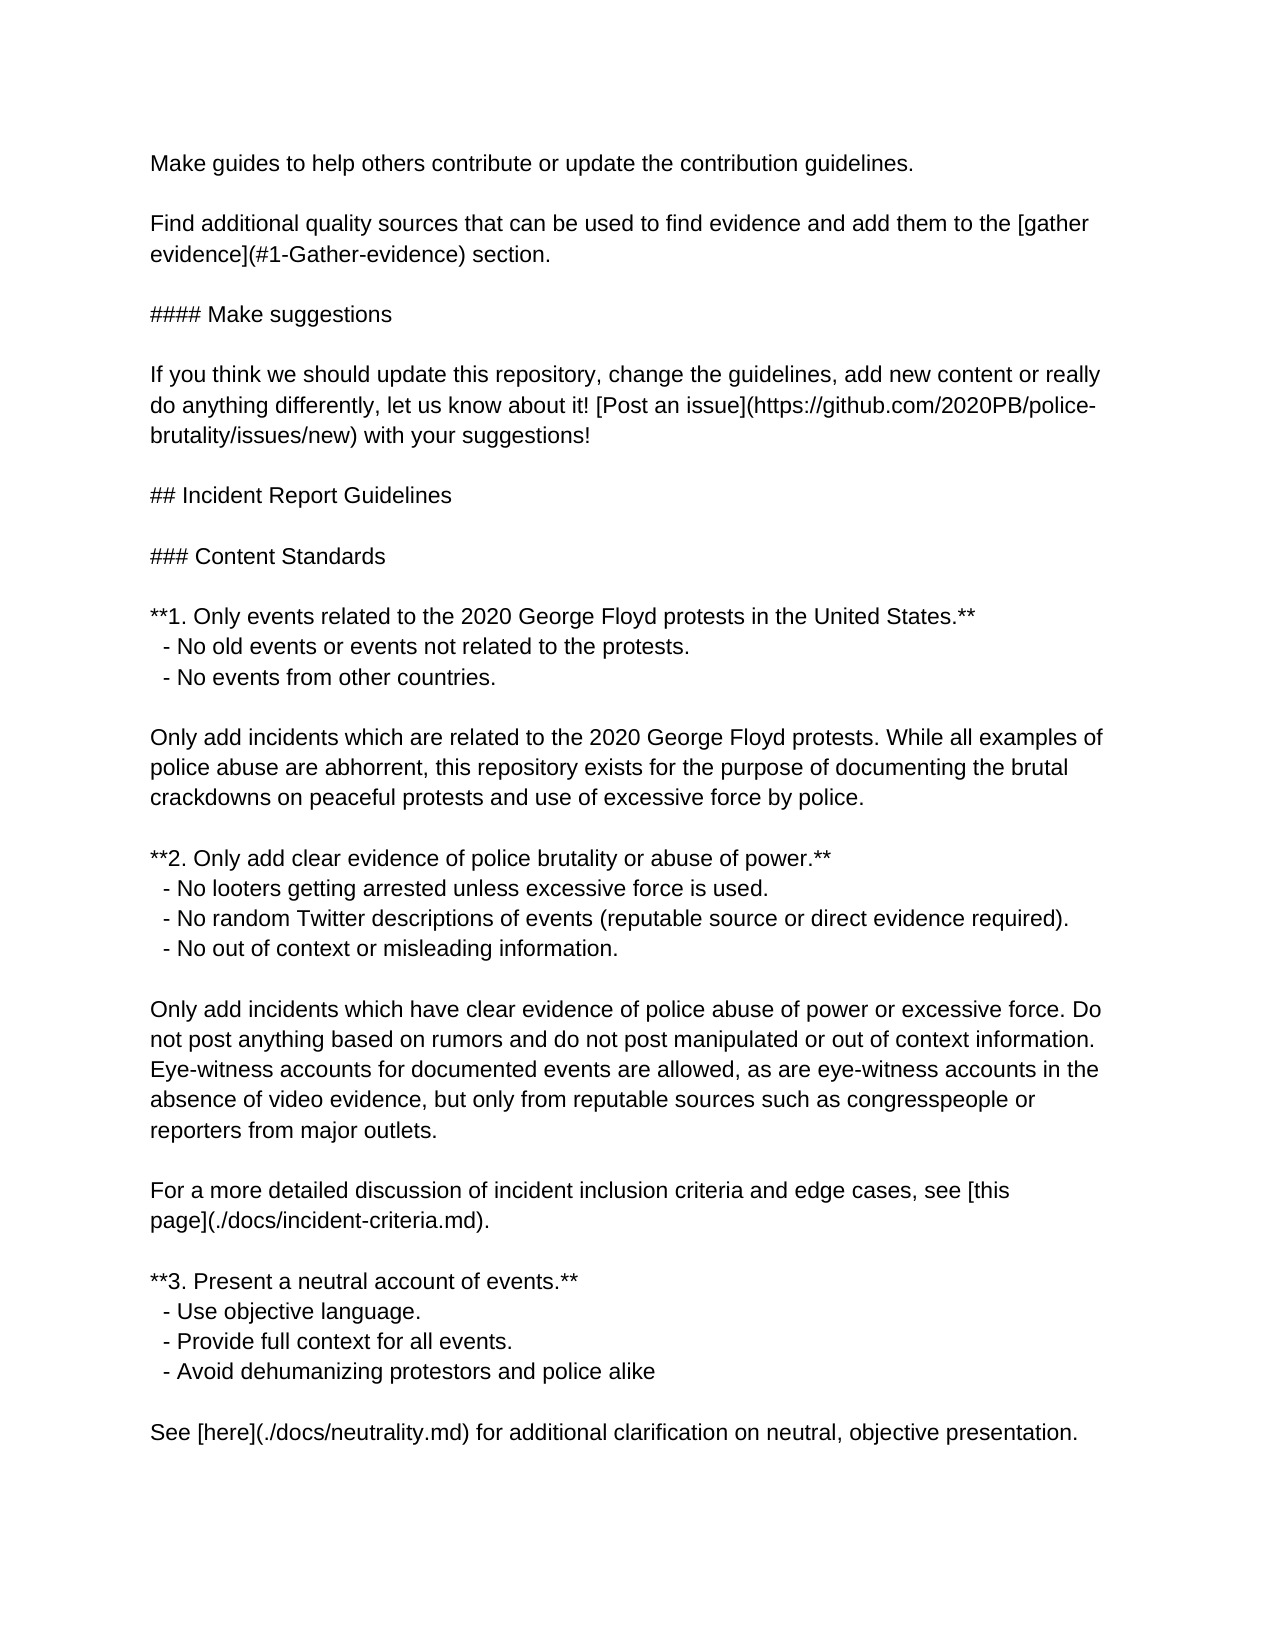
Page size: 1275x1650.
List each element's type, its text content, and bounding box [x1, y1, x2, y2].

text - No random Twitter descriptions of events (reputable source or direct evidence required). [150, 905, 1125, 932]
text - No old events or events not related to the protests. [150, 633, 1125, 660]
text **2. Only add clear evidence of police brutality or abuse of power.** [150, 845, 1125, 871]
text #### Make suggestions [150, 301, 1125, 327]
text ## Incident Report Guidelines [150, 482, 1125, 509]
text Make guides to help others contribute or update the contribution guidelines. [150, 150, 1125, 176]
text - No events from other countries. [150, 663, 1125, 690]
text Eye-witness accounts for documented events are allowed, as are eye-witness accounts in the absence of video evidence, but only from reputable sources such as congresspeople or reporters from major outlets. [150, 1056, 1125, 1143]
text If you think we should update this repository, change the guidelines, add new content or really do anything differently, let us know about it! [Post an issue](https://github.com/2020PB/police-brutality/issues/new) with your suggestions! [150, 361, 1125, 448]
text - No out of context or misleading information. [150, 935, 1125, 962]
text Find additional quality sources that can be used to find evidence and add them to the [gather evidence](#1-Gather-evidence) section. [150, 210, 1125, 267]
text - Use objective language. [150, 1298, 1125, 1324]
text **3. Present a neutral account of events.** [150, 1268, 1125, 1294]
text - Avoid dehumanizing protestors and police alike [150, 1358, 1125, 1385]
text See [here](./docs/neutrality.md) for additional clarification on neutral, objective presentation. [150, 1419, 1125, 1445]
text **1. Only events related to the 2020 George Floyd protests in the United States.** [150, 603, 1125, 629]
text For a more detailed discussion of incident inclusion criteria and edge cases, see [this page](./docs/incident-criteria.md). [150, 1177, 1125, 1234]
text - Provide full context for all events. [150, 1328, 1125, 1354]
text Only add incidents which are related to the 2020 George Floyd protests. While all examples of police abuse are abhorrent, this repository exists for the purpose of documenting the brutal crackdowns on peaceful protests and use of excessive force by police. [150, 724, 1125, 811]
text Only add incidents which have clear evidence of police abuse of power or excessive force. Do not post anything based on rumors and do not post manipulated or out of context information. [150, 996, 1125, 1052]
text ### Content Standards [150, 543, 1125, 569]
text - No looters getting arrested unless excessive force is used. [150, 875, 1125, 901]
